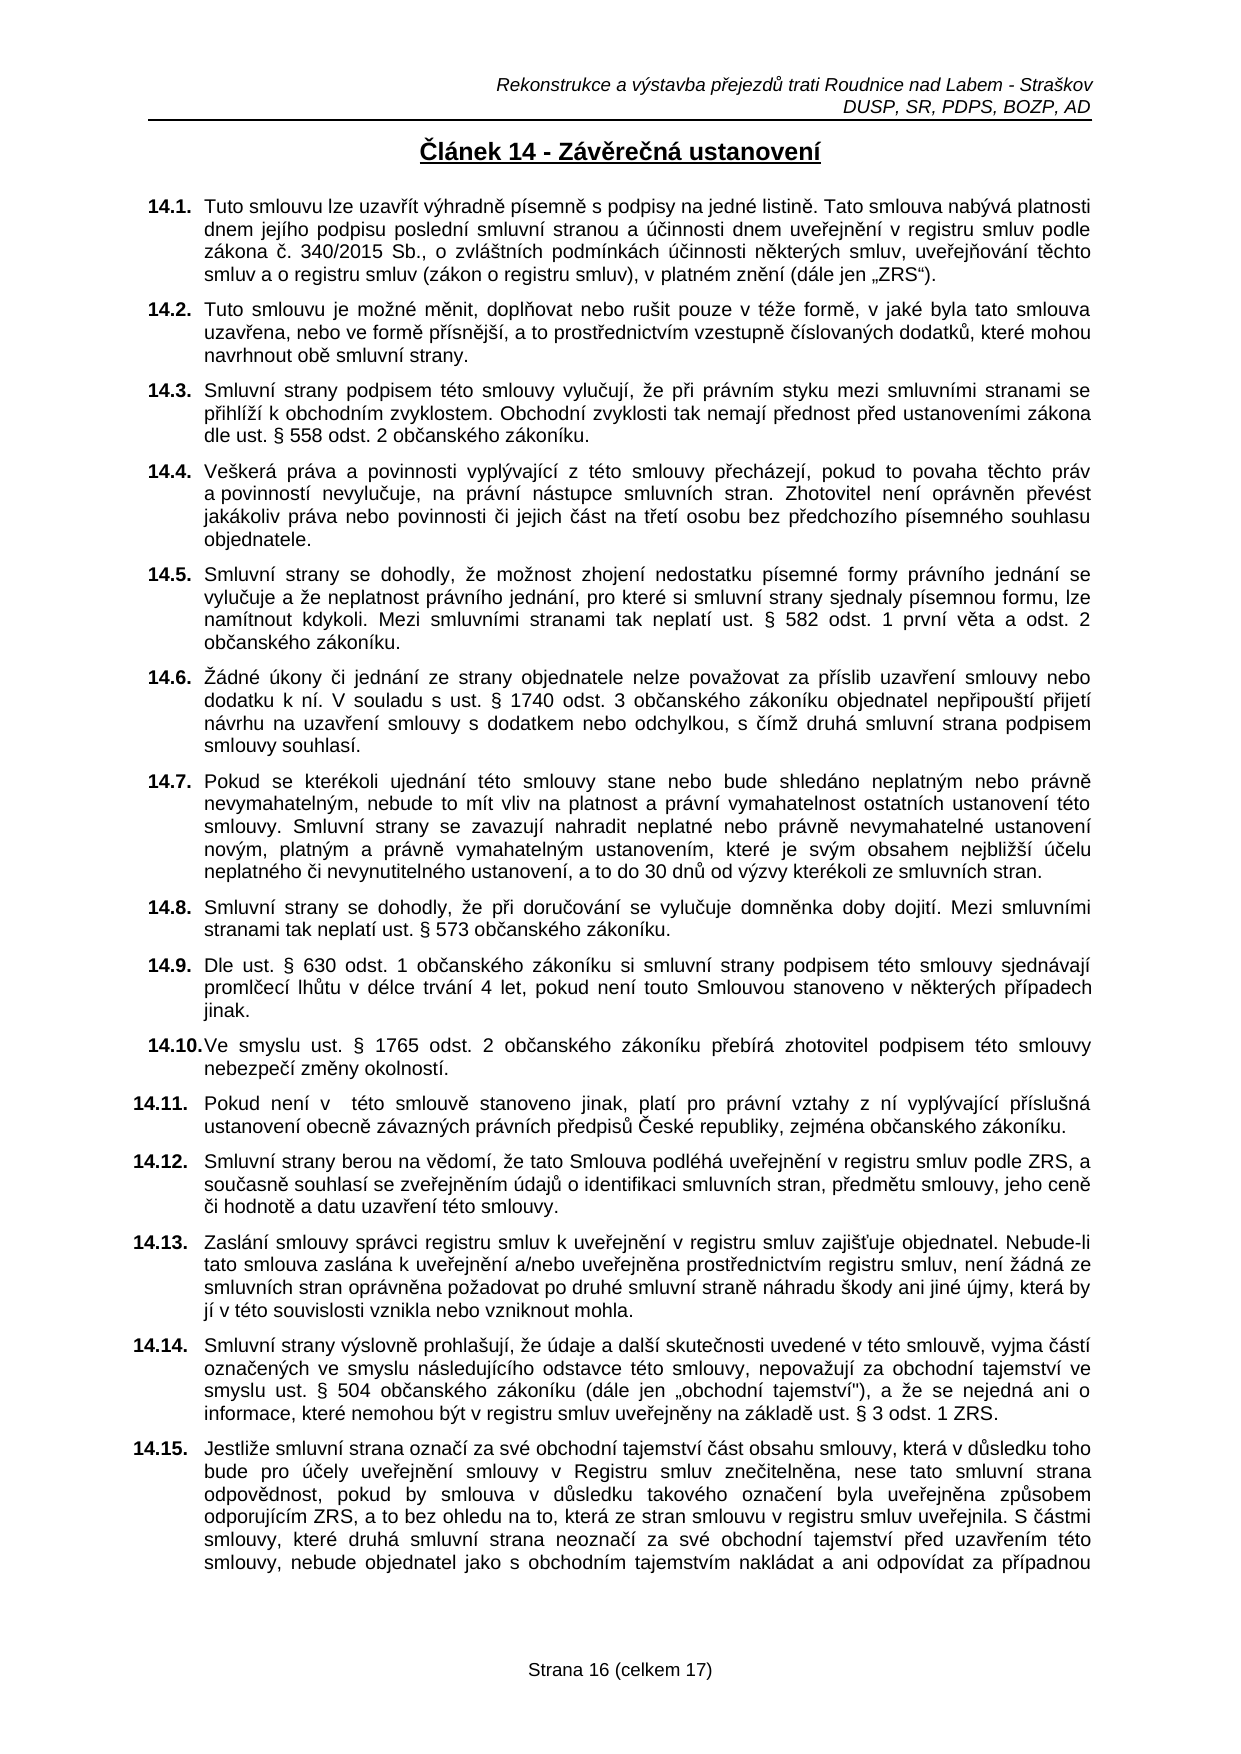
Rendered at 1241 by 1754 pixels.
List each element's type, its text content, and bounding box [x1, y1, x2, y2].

text 14.9. Dle ust. § 630 odst. 1 občanského zákoníku si smluvní strany podpisem této smlouvy sjednávají promlčecí lhůtu v délce trvání 4 let, pokud není touto Smlouvou stanoveno v některých případech jinak. [148, 953, 1092, 1022]
text 14.3. Smluvní strany podpisem této smlouvy vylučují, že při právním styku mezi smluvními stranami se přihlíží k obchodním zvyklostem. Obchodní zvyklosti tak nemají přednost před ustanoveními zákona dle ust. § 558 odst. 2 občanského zákoníku. [148, 379, 1092, 447]
text 14.1. Tuto smlouvu lze uzavřít výhradně písemně s podpisy na jedné listině. Tato smlouva nabývá platnosti dnem jejího podpisu poslední smluvní stranou a účinnosti dnem uveřejnění v registru smluv podle zákona č. 340/2015 Sb., o zvláštních podmínkách účinnosti některých smluv, uveřejňování těchto smluv a o registru smluv (zákon o registru smluv), v platném znění (dále jen „ZRS“). [148, 195, 1092, 286]
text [133, 1437, 1092, 1573]
text 14.6. Žádné úkony či jednání ze strany objednatele nelze považovat za příslib uzavření smlouvy nebo dodatku k ní. V souladu s ust. § 1740 odst. 3 občanského zákoníku objednatel nepřipouští přijetí návrhu na uzavření smlouvy s dodatkem nebo odchylkou, s čímž druhá smluvní strana podpisem smlouvy souhlasí. [148, 666, 1092, 757]
subtitle Článek 14 - Závěrečná ustanovení [148, 137, 1092, 166]
text 14.12. Smluvní strany berou na vědomí, že tato Smlouva podléhá uveřejnění v registru smluv podle ZRS, a současně souhlasí se zveřejněním údajů o identifikaci smluvních stran, předmětu smlouvy, jeho ceně či hodnotě a datu uzavření této smlouvy. [133, 1150, 1092, 1218]
text 14.7. Pokud se kterékoli ujednání této smlouvy stane nebo bude shledáno neplatným nebo právně nevymahatelným, nebude to mít vliv na platnost a právní vymahatelnost ostatních ustanovení této smlouvy. Smluvní strany se zavazují nahradit neplatné nebo právně nevymahatelné ustanovení novým, platným a právně vymahatelným ustanovením, které je svým obsahem nejbližší účelu neplatného či nevynutitelného ustanovení, a to do 30 dnů od výzvy kterékoli ze smluvních stran. [148, 769, 1092, 883]
text 14.8. Smluvní strany se dohodly, že při doručování se vylučuje domněnka doby dojití. Mezi smluvními stranami tak neplatí ust. § 573 občanského zákoníku. [148, 896, 1092, 941]
text 14.2. Tuto smlouvu je možné měnit, doplňovat nebo rušit pouze v téže formě, v jaké byla tato smlouva uzavřena, nebo ve formě přísnější, a to prostřednictvím vzestupně číslovaných dodatků, které mohou navrhnout obě smluvní strany. [148, 298, 1092, 366]
text 14.14. Smluvní strany výslovně prohlašují, že údaje a další skutečnosti uvedené v této smlouvě, vyjma částí označených ve smyslu následujícího odstavce této smlouvy, nepovažují za obchodní tajemství ve smyslu ust. § 504 občanského zákoníku (dále jen „obchodní tajemství"), a že se nejedná ani o informace, které nemohou být v registru smluv uveřejněny na základě ust. § 3 odst. 1 ZRS. [133, 1334, 1092, 1425]
text 14.13. Zaslání smlouvy správci registru smluv k uveřejnění v registru smluv zajišťuje objednatel. Nebude-li tato smlouva zaslána k uveřejnění a/nebo uveřejněna prostřednictvím registru smluv, není žádná ze smluvních stran oprávněna požadovat po druhé smluvní straně náhradu škody ani jiné újmy, která by jí v této souvislosti vznikla nebo vzniknout mohla. [133, 1231, 1092, 1321]
text 14.4. Veškerá práva a povinnosti vyplývající z této smlouvy přecházejí, pokud to povaha těchto práv a povinností nevylučuje, na právní nástupce smluvních stran. Zhotovitel není oprávněn převést jakákoliv práva nebo povinnosti či jejich část na třetí osobu bez předchozího písemného souhlasu objednatele. [148, 459, 1092, 550]
text 14.10. Ve smyslu ust. § 1765 odst. 2 občanského zákoníku přebírá zhotovitel podpisem této smlouvy nebezpečí změny okolností. [148, 1034, 1092, 1079]
text 14.11. Pokud není v této smlouvě stanoveno jinak, platí pro právní vztahy z ní vyplývající příslušná ustanovení obecně závazných právních předpisů České republiky, zejména občanského zákoníku. [133, 1092, 1092, 1137]
text 14.5. Smluvní strany se dohodly, že možnost zhojení nedostatku písemné formy právního jednání se vylučuje a že neplatnost právního jednání, pro které si smluvní strany sjednaly písemnou formu, lze namítnout kdykoli. Mezi smluvními stranami tak neplatí ust. § 582 odst. 1 první věta a odst. 2 občanského zákoníku. [148, 563, 1092, 654]
